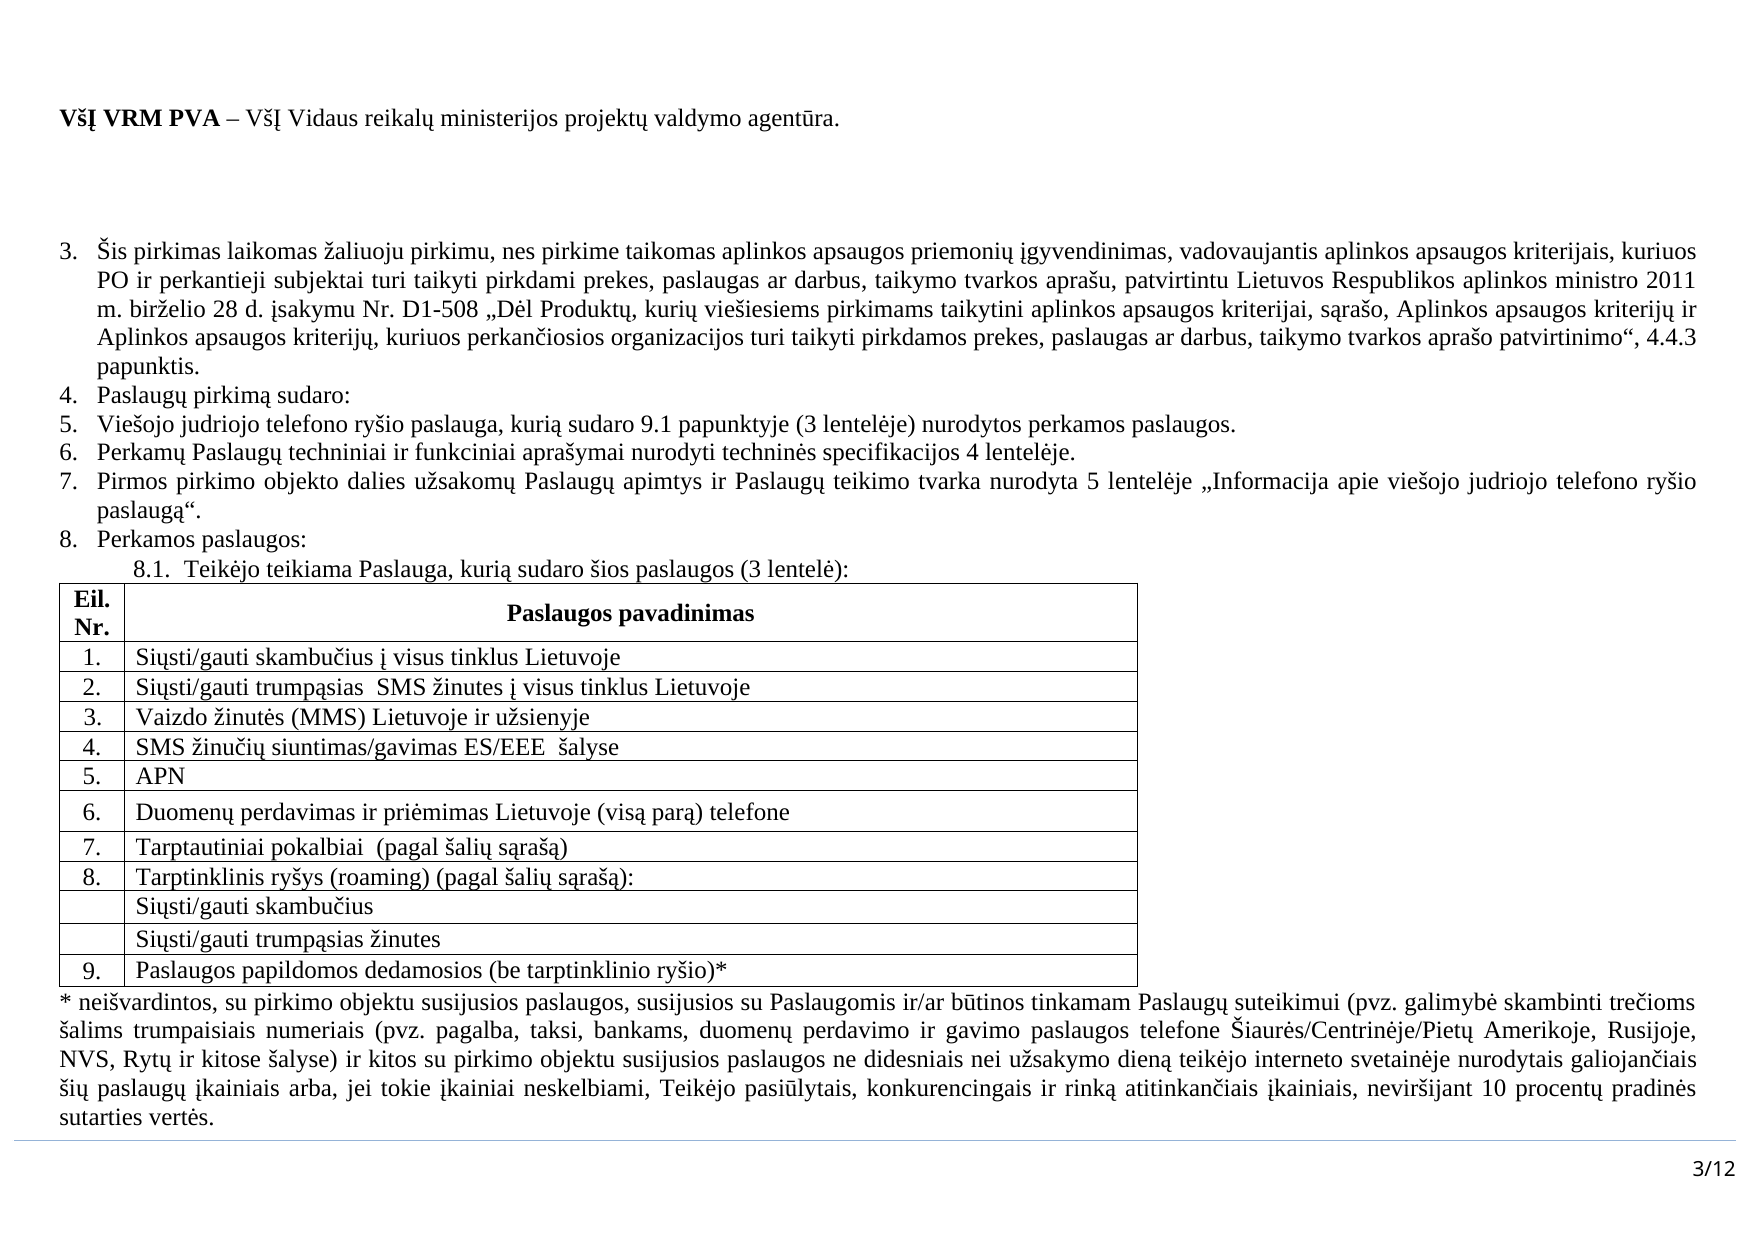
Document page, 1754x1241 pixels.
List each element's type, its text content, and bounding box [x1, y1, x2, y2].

list Teikėjo teikiama Paslauga, kurią sudaro šios paslaugos (3 lentelė): [133, 554, 1698, 583]
table_header Eil. Nr. [60, 584, 124, 641]
text * neišvardintos, su pirkimo objektu susijusios paslaugos, susijusios su Paslaugomis ir/ar būtinos tinkamam Paslaugų suteikimui (pvz. galimybė skambinti trečioms šalims trumpaisiais numeriais (pvz. pagalba, taksi, bankams, duomenų perdavimo ir gavimo paslaugos telefone Šiaurės/Centrinėje/Pietų Amerikoje, Rusijoje, NVS, Rytų ir kitose šalyse) ir kitos su pirkimo objektu susijusios paslaugos ne didesniais nei užsakymo dieną teikėjo interneto svetainėje nurodytais galiojančiais šių paslaugų įkainiais arba, jei tokie įkainiai neskelbiami, Teikėjo pasiūlytais, konkurencingais ir rinką atitinkančiais įkainiais, neviršijant 10 procentų pradinės sutarties vertės. [59, 987, 1698, 1130]
table_header Paslaugos pavadinimas [125, 584, 1137, 641]
table_cell [60, 924, 124, 954]
table_cell Paslaugos papildomos dedamosios (be tarptinklinio ryšio)* [125, 955, 1137, 986]
list Pirmos pirkimo objekto dalies užsakomų Paslaugų apimtys ir Paslaugų teikimo tvarka nurodyta 5 lentelėje „Informacija apie viešojo judriojo telefono ryšio paslaugą“. [59, 466, 1698, 524]
table_cell 4. [60, 732, 124, 760]
table_cell 5. [60, 761, 124, 790]
table_cell 9. [60, 955, 124, 986]
table_cell Tarptautiniai pokalbiai (pagal šalių sąrašą) [125, 832, 1137, 861]
table_cell 6. [60, 791, 124, 831]
table_cell SMS žinučių siuntimas/gavimas ES/EEE šalyse [125, 732, 1137, 760]
list Paslaugų pirkimą sudaro: [59, 380, 1698, 409]
table_cell Siųsti/gauti trumpąsias SMS žinutes į visus tinklus Lietuvoje [125, 672, 1137, 701]
text VšĮ VRM PVA – VšĮ Vidaus reikalų ministerijos projektų valdymo agentūra. [59, 103, 1698, 132]
table_cell 1. [60, 642, 124, 671]
table_cell Vaizdo žinutės (MMS) Lietuvoje ir užsienyje [125, 702, 1137, 731]
list Perkamos paslaugos: [59, 524, 1698, 552]
table_cell Siųsti/gauti trumpąsias žinutes [125, 924, 1137, 954]
table_cell Siųsti/gauti skambučius į visus tinklus Lietuvoje [125, 642, 1137, 671]
table_cell [60, 891, 124, 923]
table_cell 3. [60, 702, 124, 731]
list Šis pirkimas laikomas žaliuoju pirkimu, nes pirkime taikomas aplinkos apsaugos priemonių įgyvendinimas, vadovaujantis aplinkos apsaugos kriterijais, kuriuos PO ir perkantieji subjektai turi taikyti pirkdami prekes, paslaugas ar darbus, taikymo tvarkos aprašu, patvirtintu Lietuvos Respublikos aplinkos ministro 2011 m. birželio 28 d. įsakymu Nr. D1-508 „Dėl Produktų, kurių viešiesiems pirkimams taikytini aplinkos apsaugos kriterijai, sąrašo, Aplinkos apsaugos kriterijų ir Aplinkos apsaugos kriterijų, kuriuos perkančiosios organizacijos turi taikyti pirkdamos prekes, paslaugas ar darbus, taikymo tvarkos aprašo patvirtinimo“, 4.4.3 papunktis. [59, 236, 1698, 380]
table_cell 2. [60, 672, 124, 701]
table_cell Siųsti/gauti skambučius [125, 891, 1137, 923]
list Viešojo judriojo telefono ryšio paslauga, kurią sudaro 9.1 papunktyje (3 lentelėje) nurodytos perkamos paslaugos. [59, 409, 1698, 437]
table_cell Tarptinklinis ryšys (roaming) (pagal šalių sąrašą): [125, 862, 1137, 890]
table_cell Duomenų perdavimas ir priėmimas Lietuvoje (visą parą) telefone [125, 791, 1137, 831]
table_cell APN [125, 761, 1137, 790]
list Perkamų Paslaugų techniniai ir funkciniai aprašymai nurodyti techninės specifikacijos 4 lentelėje. [59, 437, 1698, 466]
table_cell 8. [60, 862, 124, 890]
table_cell 7. [60, 832, 124, 861]
